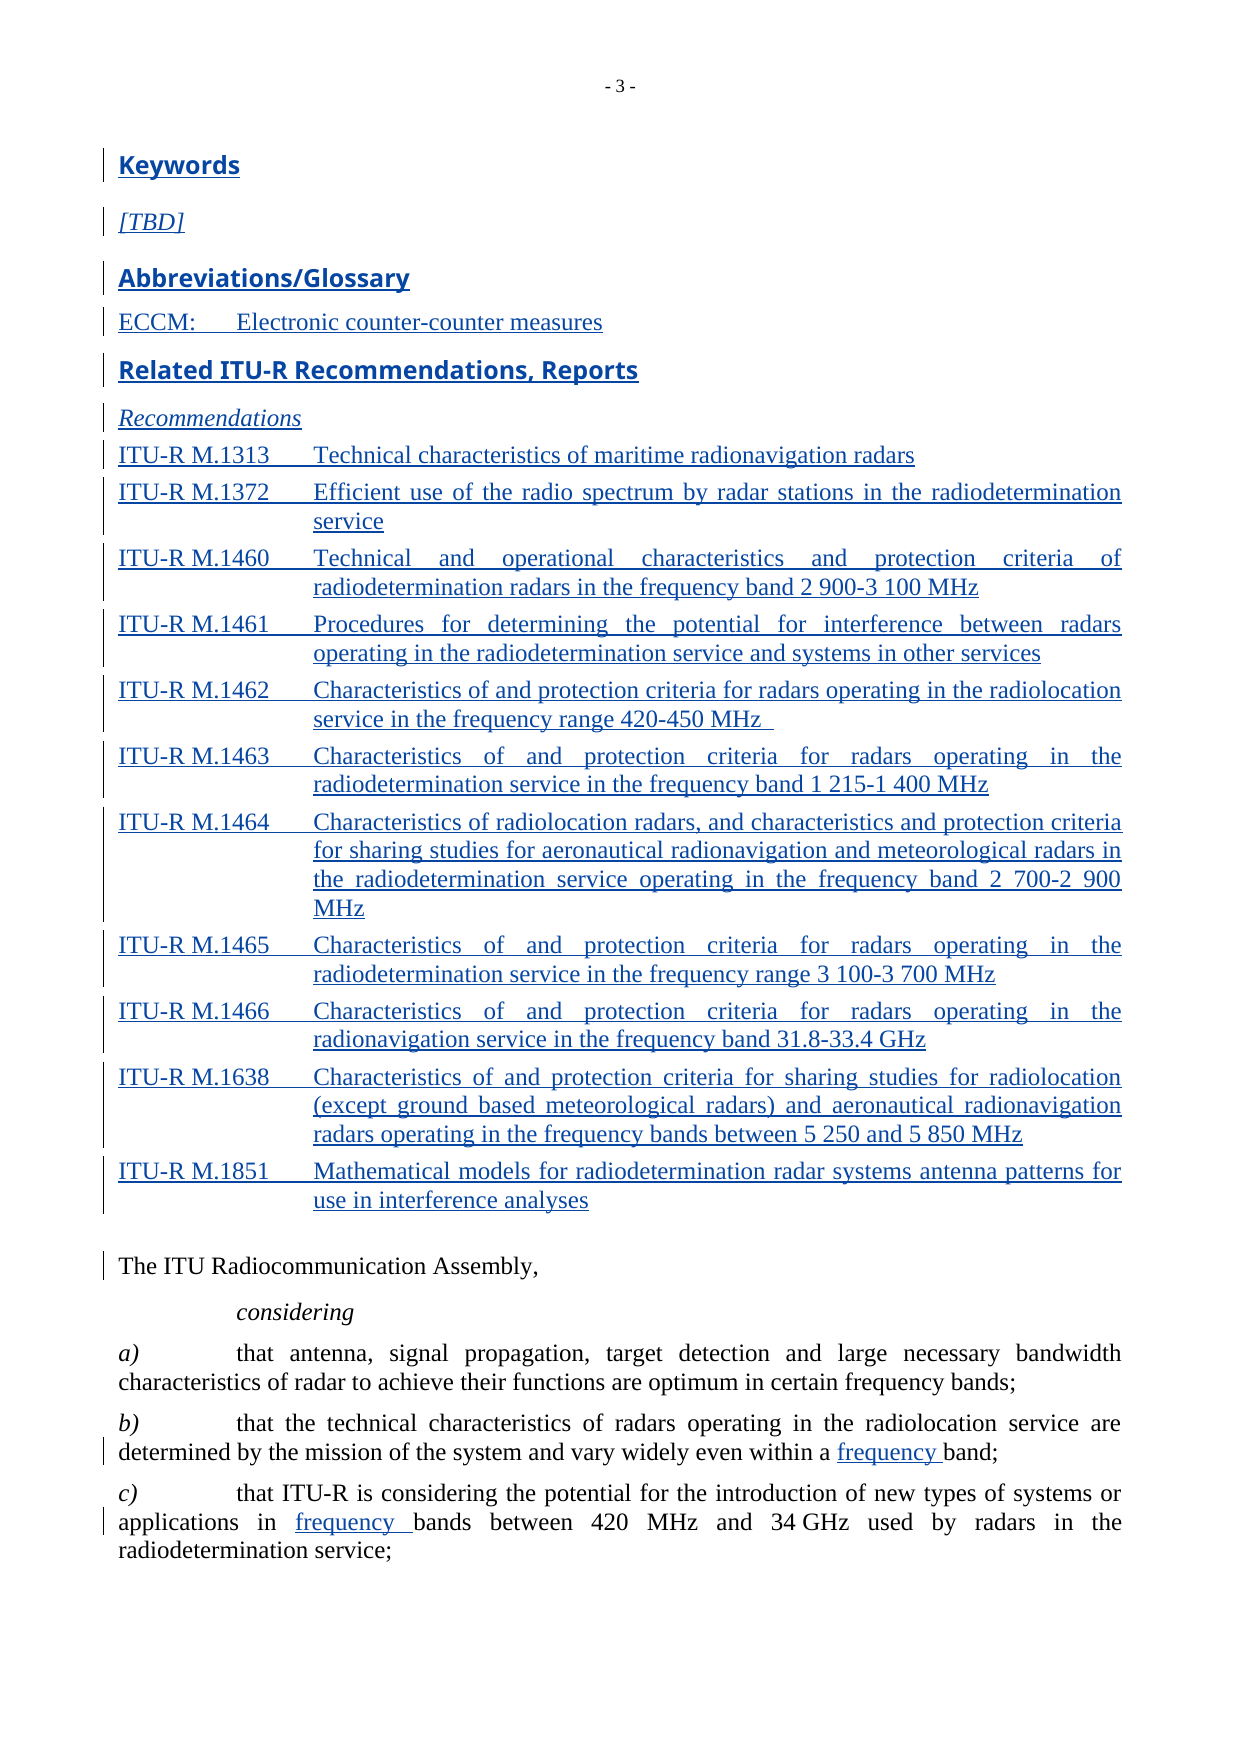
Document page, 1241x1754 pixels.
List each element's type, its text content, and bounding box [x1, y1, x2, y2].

title The ITU Radiocommunication Assembly, [118, 1251, 1122, 1280]
text b) that the technical characteristics of radars operating in the radiolocation service are determined by the mission of the system and vary widely even within a band; [118, 1408, 1122, 1465]
text considering [236, 1297, 1122, 1325]
text c) that ITU-R is considering the potential for the introduction of new types of systems or applications in bands between 420 MHz and 34 GHz used by radars in the radiodetermination service; [118, 1478, 1122, 1564]
text a) that antenna, signal propagation, target detection and large necessary bandwidth characteristics of radar to achieve their functions are optimum in certain frequency bands; [118, 1338, 1122, 1395]
